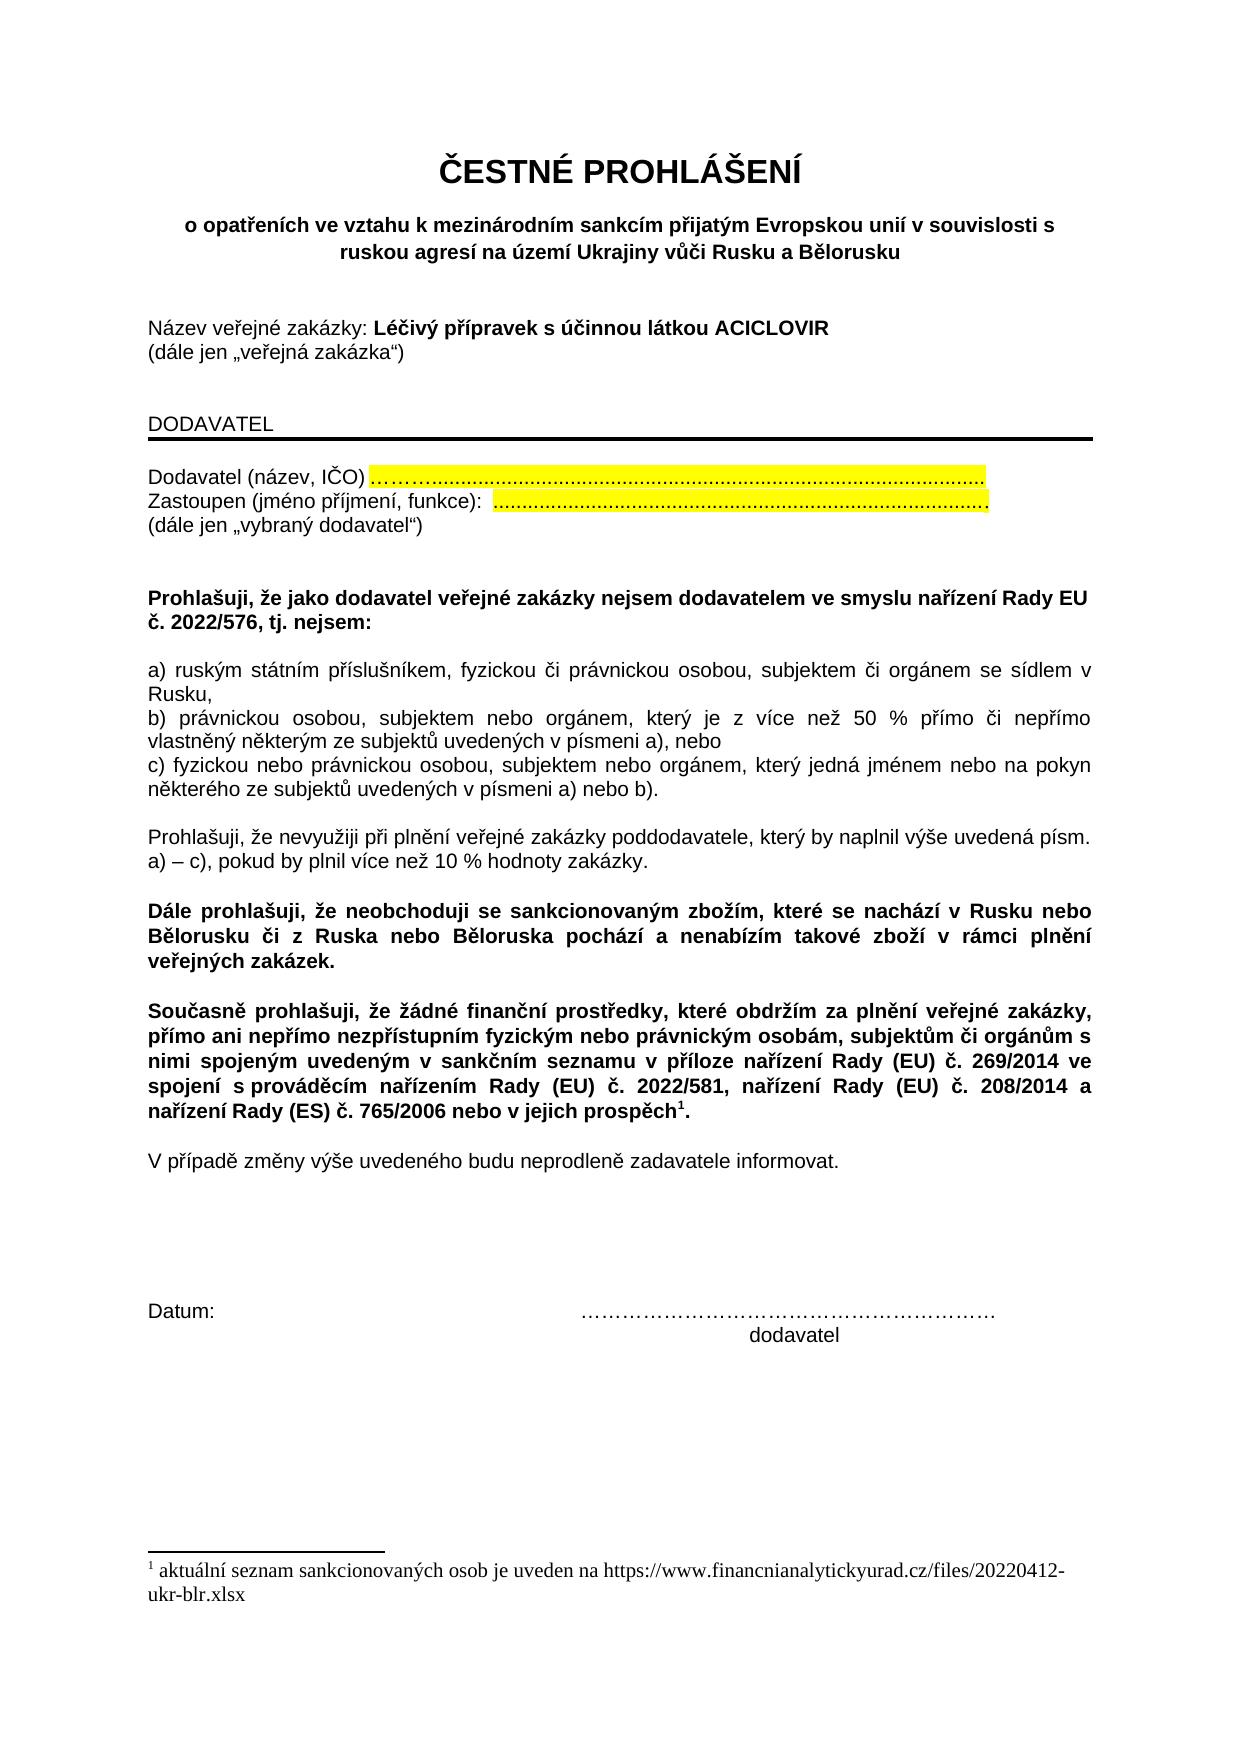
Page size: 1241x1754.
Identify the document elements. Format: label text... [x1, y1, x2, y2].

text o opatřeních ve vztahu k mezinárodním sankcím přijatým Evropskou unií v souvislosti s ruskou agresí na území Ukrajiny vůči Rusku a Bělorusku [148, 213, 1093, 264]
subtitle V případě změny výše uvedeného budu neprodleně zadavatele informovat. [148, 1148, 1093, 1173]
subtitle ČESTNÉ PROHLÁŠENÍ [148, 164, 1093, 189]
subtitle Dále prohlašuji, že neobchoduji se sankcionovaným zbožím, které se nachází v Rusku nebo Bělorusku či z Ruska nebo Běloruska pochází a nenabízím takové zboží v rámci plnění veřejných zakázek. [148, 898, 1093, 973]
list dodavatel [664, 1323, 1196, 1347]
text (dále jen „vybraný dodavatel“) [148, 513, 1093, 537]
text Prohlašuji, že nevyužiji při plnění veřejné zakázky poddodavatele, který by naplnil výše uvedená písm. a) – c), pokud by plnil více než 10 % hodnoty zakázky. [148, 825, 1093, 873]
subtitle Datum: …………………………………………………… [148, 1298, 1093, 1323]
text c) fyzickou nebo právnickou osobou, subjektem nebo orgánem, který jedná jménem nebo na pokyn některého ze subjektů uvedených v písmeni a) nebo b). [148, 753, 1093, 801]
text Název veřejné zakázky: Léčivý přípravek s účinnou látkou ACICLOVIR [148, 316, 1093, 339]
text DODAVATEL [148, 411, 1093, 437]
subtitle Současně prohlašuji, že žádné finanční prostředky, které obdržím za plnění veřejné zakázky, přímo ani nepřímo nezpřístupním fyzickým nebo právnickým osobám, subjektům či orgánům s nimi spojeným uvedeným v sankčním seznamu v příloze nařízení Rady (EU) č. 269/2014 ve spojení s prováděcím nařízením Rady (EU) č. 2022/581, nařízení Rady (EU) č. 208/2014 a nařízení Rady (ES) č. 765/2006 nebo v jejich prospěch. [148, 998, 1093, 1123]
text b) právnickou osobou, subjektem nebo orgánem, který je z více než 50 % přímo či nepřímo vlastněný některým ze subjektů uvedených v písmeni a), nebo [148, 705, 1093, 753]
text Zastoupen (jméno příjmení, funkce): ...................................................................................... [148, 488, 1093, 513]
text (dále jen „veřejná zakázka“) [148, 339, 1093, 363]
text Prohlašuji, že jako dodavatel veřejné zakázky nejsem dodavatelem ve smyslu nařízení Rady EU č. 2022/576, tj. nejsem: [148, 586, 1093, 633]
text a) ruským státním příslušníkem, fyzickou či právnickou osobou, subjektem či orgánem se sídlem v Rusku, [148, 657, 1093, 705]
text Dodavatel (název, IČO) ………................................................................................................ [148, 464, 1093, 488]
